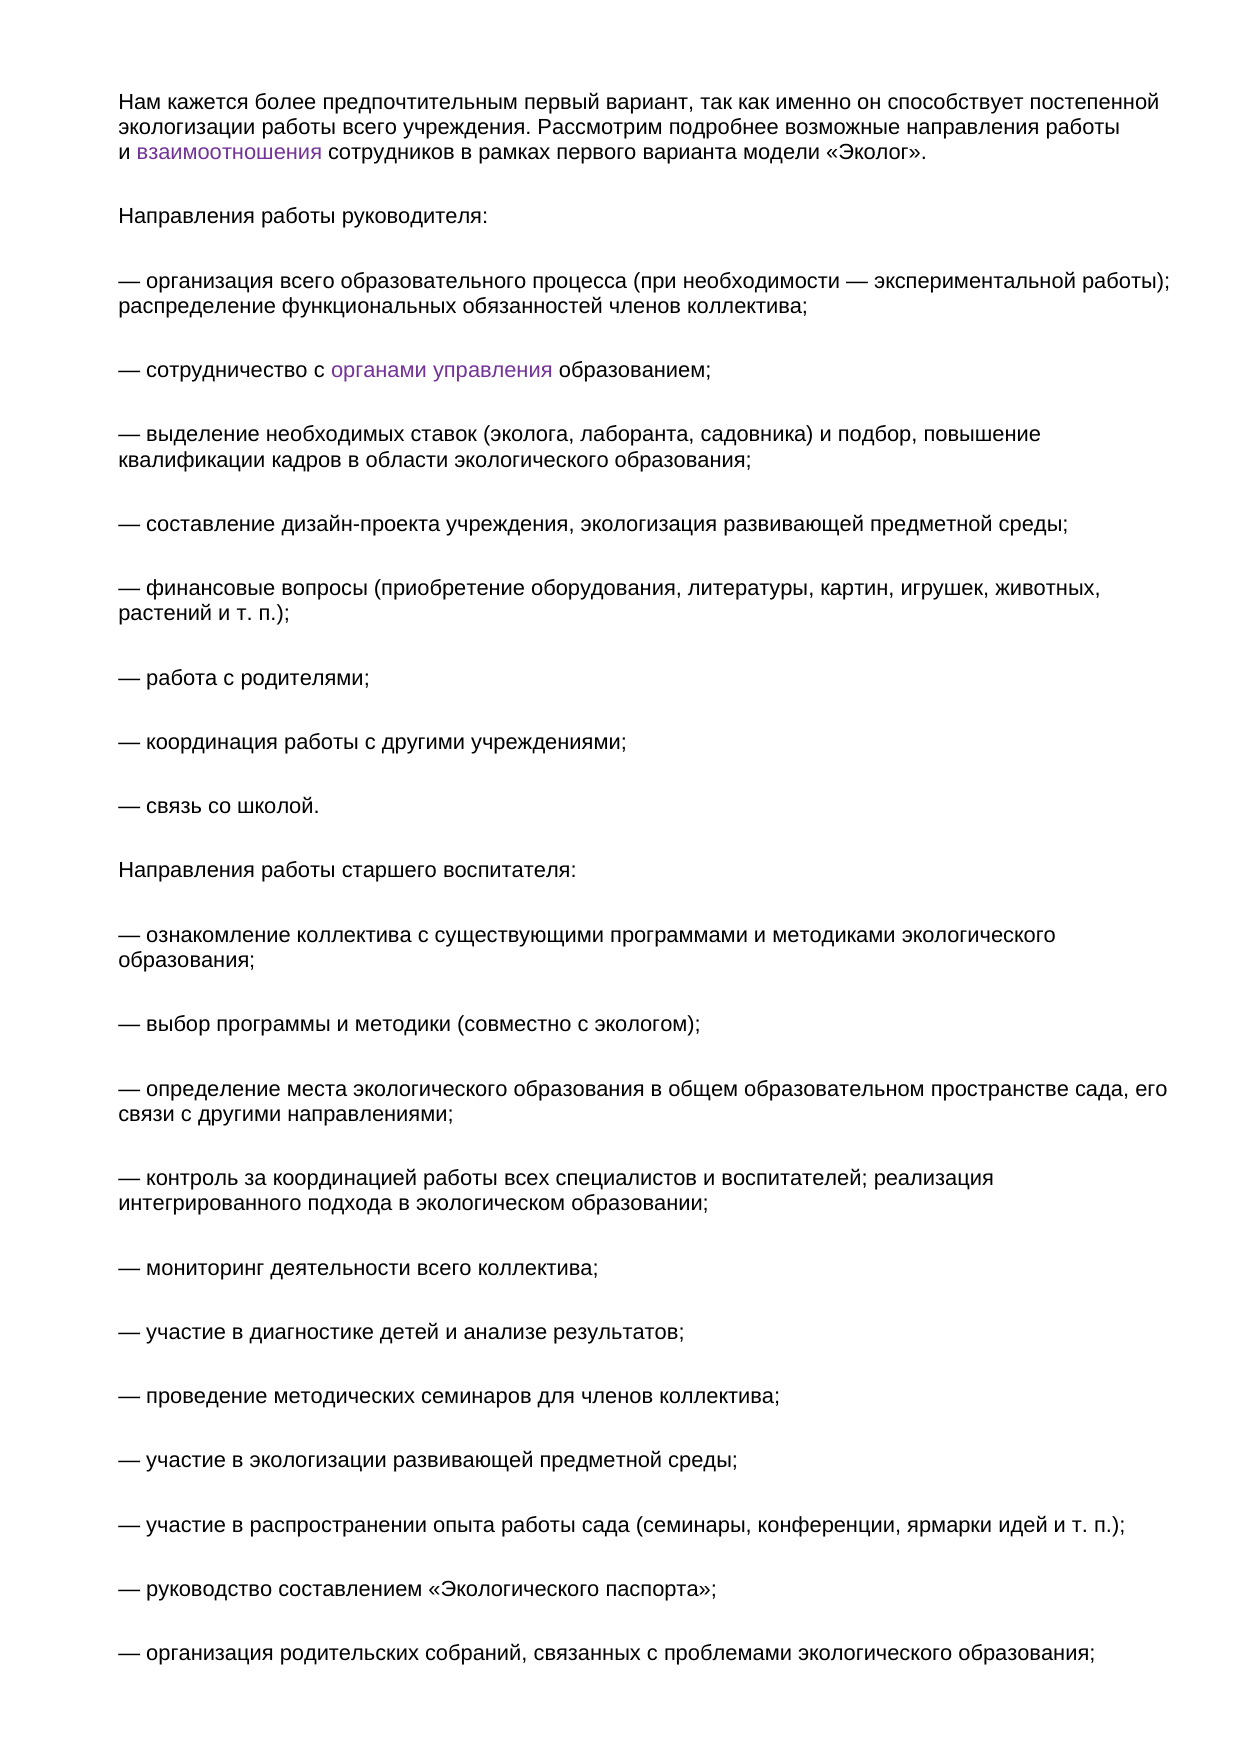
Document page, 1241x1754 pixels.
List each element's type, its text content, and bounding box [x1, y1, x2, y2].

text — сотрудничество с органами управления образованием; [118, 357, 1181, 382]
text — мониторинг деятельности всего коллектива; [118, 1254, 1181, 1279]
text Направления работы старшего воспитателя: [118, 857, 1181, 883]
text — участие в экологизации развивающей предметной среды; [118, 1447, 1181, 1472]
text — организация всего образовательного процесса (при необходимости — экспериментальной работы); распределение функциональных обязанностей членов коллектива; [118, 268, 1181, 318]
text — руководство составлением «Экологического паспорта»; [118, 1576, 1181, 1601]
text — финансовые вопросы (приобретение оборудования, литературы, картин, игрушек, животных, растений и т. п.); [118, 575, 1181, 626]
text — связь со школой. [118, 793, 1181, 818]
text — проведение методических семинаров для членов коллектива; [118, 1383, 1181, 1408]
text — определение места экологического образования в общем образовательном пространстве сада, его связи с другими направлениями; [118, 1075, 1181, 1126]
text — составление дизайн-проекта учреждения, экологизация развивающей предметной среды; [118, 511, 1181, 536]
text — контроль за координацией работы всех специалистов и воспитателей; реализация интегрированного подхода в экологическом образовании; [118, 1165, 1181, 1215]
text — ознакомление коллектива с существующими программами и методиками экологического образования; [118, 922, 1181, 972]
text Направления работы руководителя: [118, 203, 1181, 228]
text — организация родительских собраний, связанных с проблемами экологического образования; [118, 1640, 1181, 1665]
text — выделение необходимых ставок (эколога, лаборанта, садовника) и подбор, повышение квалификации кадров в области экологического образования; [118, 421, 1181, 472]
text — координация работы с другими учреждениями; [118, 729, 1181, 754]
text Нам кажется более предпочтительным первый вариант, так как именно он способствует постепенной экологизации работы всего учреждения. Рассмотрим подробнее возможные направления работы и взаимоотношения сотрудников в рамках первого варианта модели «Эколог». [118, 89, 1181, 164]
text — работа с родителями; [118, 664, 1181, 690]
text — участие в распространении опыта работы сада (семинары, конференции, ярмарки идей и т. п.); [118, 1511, 1181, 1537]
text — выбор программы и методики (совместно с экологом); [118, 1011, 1181, 1036]
text — участие в диагностике детей и анализе результатов; [118, 1319, 1181, 1344]
